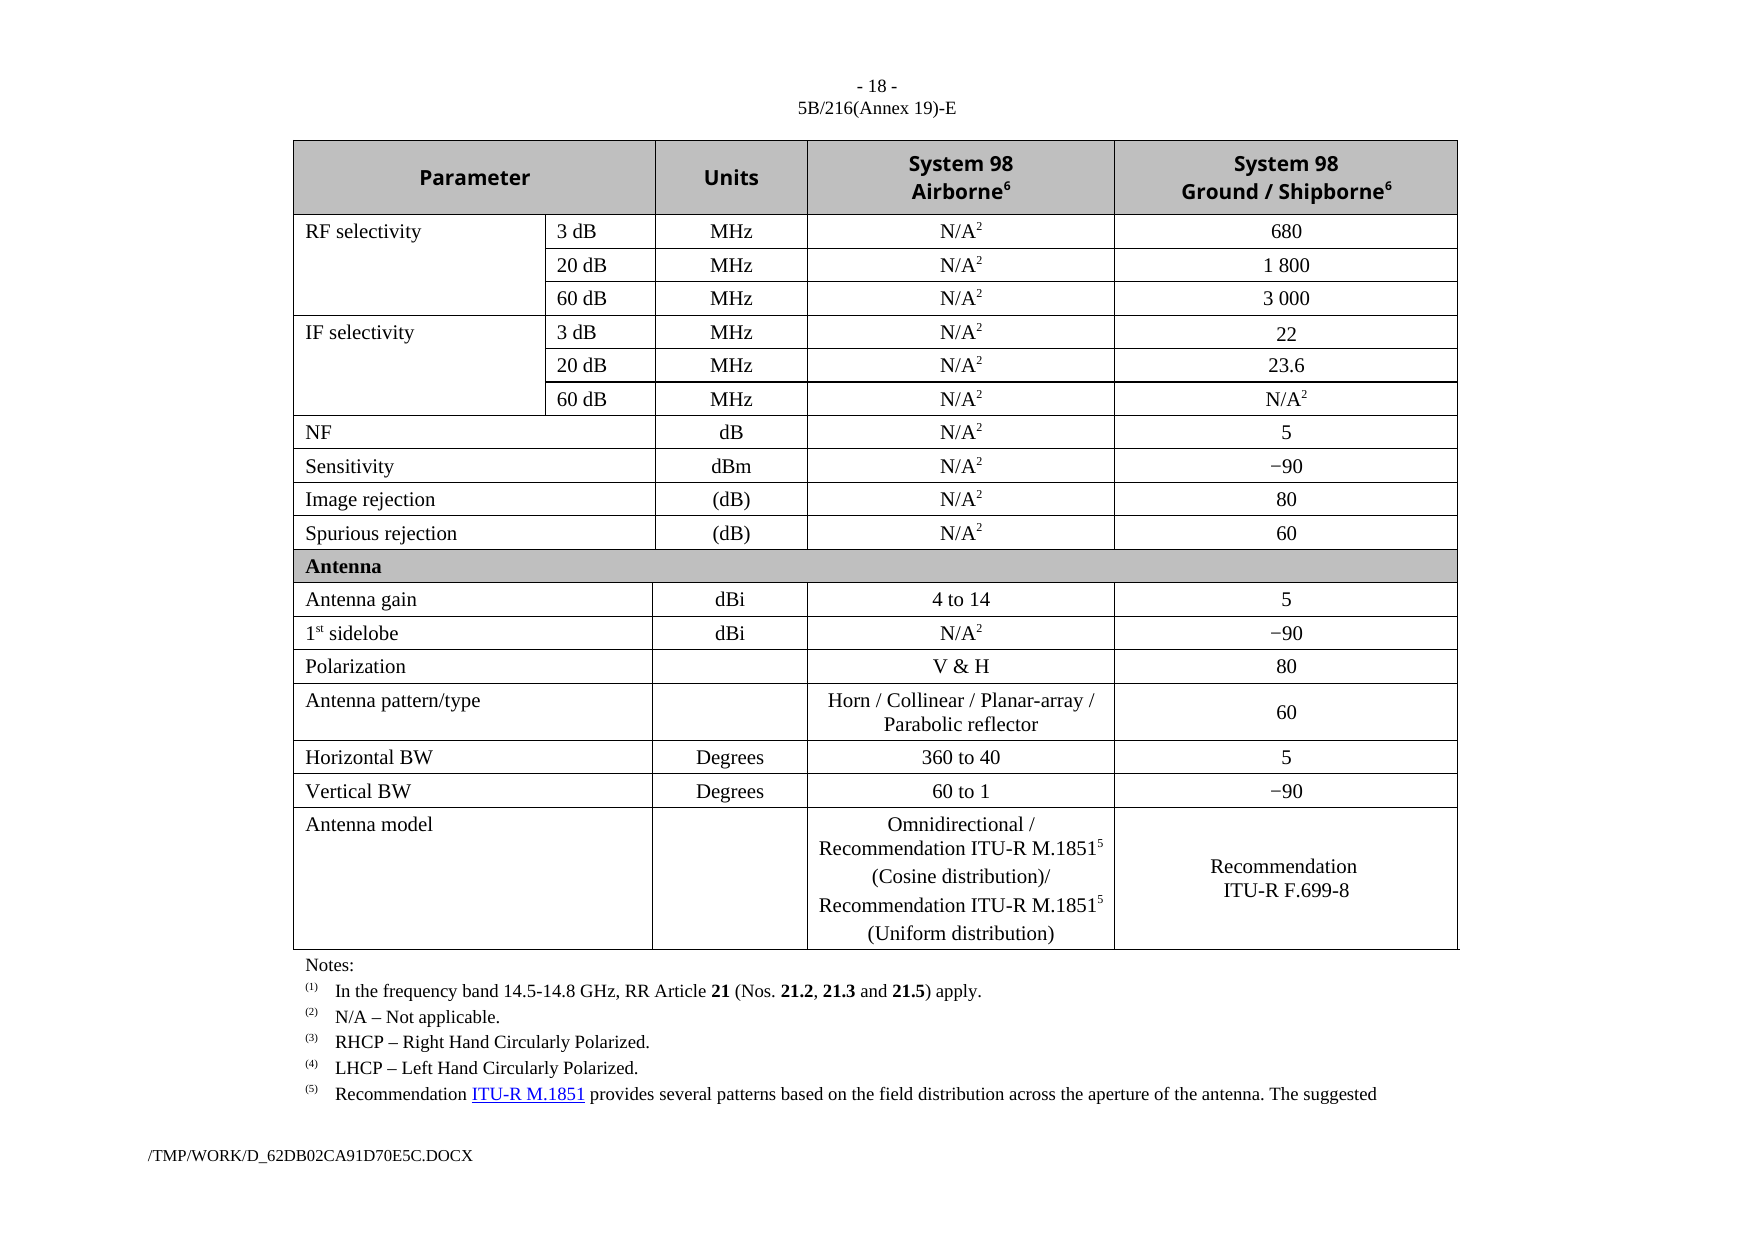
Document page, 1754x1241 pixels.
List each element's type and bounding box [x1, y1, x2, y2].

table_cell [1115, 617, 1457, 649]
table_cell [1115, 282, 1457, 314]
table_header [808, 141, 1114, 214]
table_cell [808, 349, 1114, 381]
table_cell [294, 950, 1460, 1104]
table_cell [653, 808, 807, 949]
table_cell [1115, 774, 1457, 807]
table_cell [656, 282, 807, 314]
table_cell [808, 808, 1114, 949]
table_cell [808, 416, 1114, 448]
table_cell [1115, 650, 1457, 682]
table_cell [653, 583, 807, 616]
table_cell [546, 383, 655, 415]
table_cell [546, 249, 655, 281]
table_cell [808, 684, 1114, 740]
table_cell [294, 583, 652, 616]
table_cell [294, 215, 545, 314]
table_cell [808, 774, 1114, 807]
table_cell [294, 684, 652, 740]
table_cell [656, 215, 807, 248]
table_cell [656, 516, 807, 549]
table_cell [808, 316, 1114, 348]
table_cell [656, 349, 807, 381]
table_cell [808, 215, 1114, 248]
table_cell [546, 349, 655, 381]
table_cell [1115, 215, 1457, 248]
table_cell [653, 774, 807, 807]
table_cell [294, 416, 655, 448]
table_cell [294, 316, 545, 415]
table_cell [653, 684, 807, 740]
table_cell [656, 483, 807, 515]
table_cell [653, 741, 807, 773]
table_cell [1115, 741, 1457, 773]
table_cell [808, 249, 1114, 281]
table_cell [808, 383, 1114, 415]
table_cell [808, 282, 1114, 314]
table_cell [653, 617, 807, 649]
table_cell [1115, 684, 1457, 740]
table_cell [294, 483, 655, 515]
table_header [656, 141, 807, 214]
table_cell [294, 774, 652, 807]
table_cell [1115, 316, 1457, 348]
table_cell [546, 215, 655, 248]
table_cell [294, 808, 652, 949]
table_header [1115, 141, 1457, 214]
table_cell [1115, 383, 1457, 415]
table_cell [656, 249, 807, 281]
table_cell [294, 741, 652, 773]
table_cell [1115, 349, 1457, 381]
table_cell [656, 416, 807, 448]
table_cell [656, 449, 807, 482]
table_cell [1115, 583, 1457, 616]
table_cell [808, 617, 1114, 649]
table_cell [1115, 516, 1457, 549]
table_cell [1115, 249, 1457, 281]
table_cell [294, 449, 655, 482]
table_cell [656, 383, 807, 415]
table_cell [1115, 483, 1457, 515]
table_cell [546, 282, 655, 314]
table_cell [1115, 449, 1457, 482]
table_cell [546, 316, 655, 348]
table_cell [1115, 808, 1457, 949]
table_cell [808, 741, 1114, 773]
table_cell [808, 516, 1114, 549]
table_header [294, 141, 655, 214]
table_cell [1115, 416, 1457, 448]
table_cell [808, 583, 1114, 616]
table_cell [653, 650, 807, 682]
table_cell [656, 316, 807, 348]
table_cell [808, 483, 1114, 515]
table_cell [294, 650, 652, 682]
table_cell [294, 516, 655, 549]
table_cell [294, 550, 1457, 582]
table_cell [808, 650, 1114, 682]
table_cell [294, 617, 652, 649]
table_cell [808, 449, 1114, 482]
